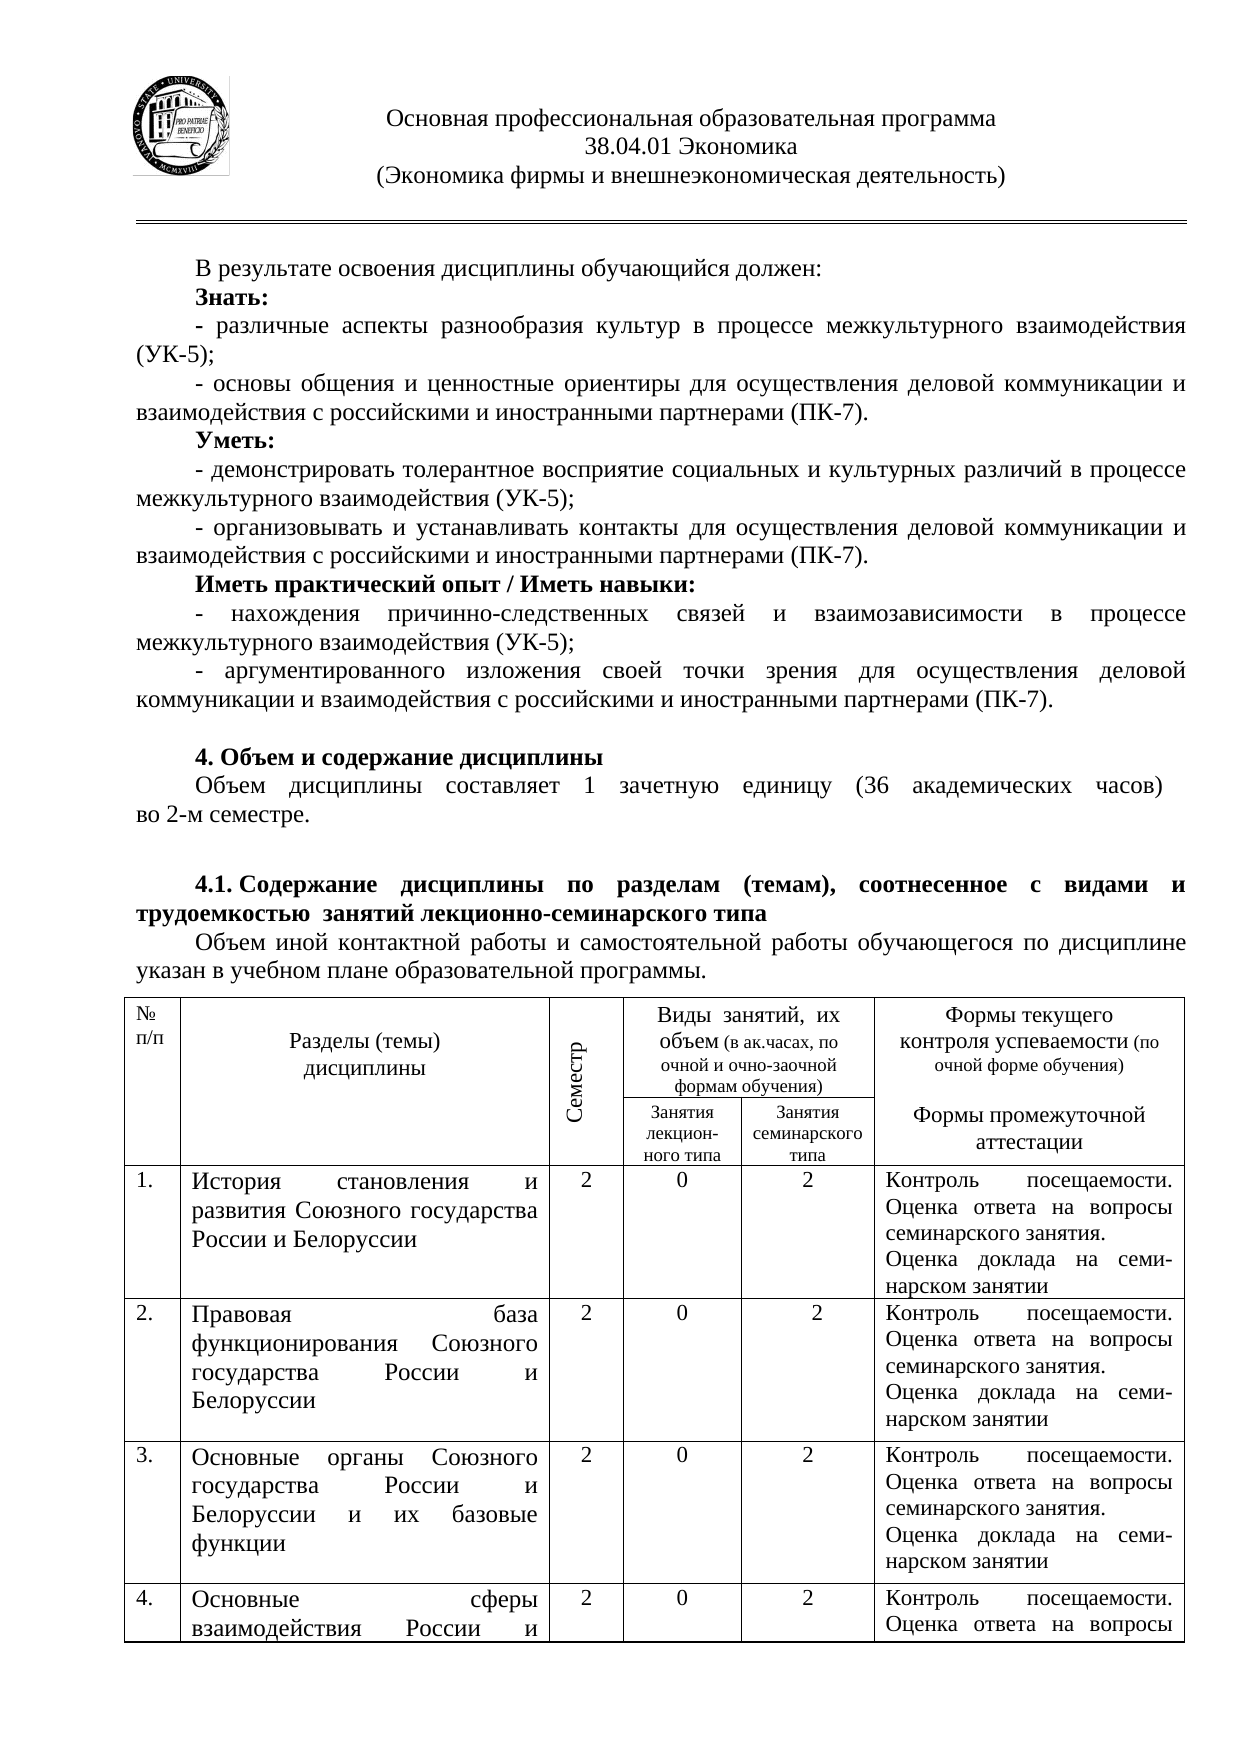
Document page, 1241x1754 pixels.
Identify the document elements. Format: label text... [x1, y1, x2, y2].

text Объем иной контактной работы и самостоятельной работы обучающегося по дисциплине указан в учебном плане образовательной программы. [136, 927, 1187, 984]
table_cell Основные органы Союзного государства России и Белоруссии и их базовые функции [181, 1442, 549, 1583]
list - аргументированного изложения своей точки зрения для осуществления деловой коммуникации и взаимодействия с российскими и иностранными партнерами (ПК-7). [136, 656, 1187, 713]
text Объем дисциплины составляет 1 зачетную единицу (36 академических часов) во 2-м семестре. [136, 771, 1187, 828]
table_cell 2 [742, 1584, 874, 1641]
table_cell 0 [624, 1166, 741, 1298]
table_cell 2 [742, 1442, 874, 1583]
table_header № п/п [125, 998, 180, 1165]
table_cell 2 [742, 1299, 874, 1441]
text - нахождения причинно-следственных связей и взаимозависимости в процессе межкультурного взаимодействия (УК-5); [136, 598, 1187, 656]
table_cell Правовая база функционирования Союзного государства России и Белоруссии [181, 1299, 549, 1441]
table_cell 2 [550, 1442, 623, 1583]
table_cell Занятия лекцион-ного типа [624, 1098, 741, 1165]
table_cell 4. [125, 1584, 180, 1641]
table_cell 2 [550, 1166, 623, 1298]
text Иметь практический опыт / Иметь навыки: [136, 569, 1187, 598]
text - различные аспекты разнообразия культур в процессе межкультурного взаимодействия (УК-5); [136, 311, 1187, 368]
text 4. Объем и содержание дисциплины [136, 742, 1187, 771]
table_cell 0 [624, 1584, 741, 1641]
table_cell 0 [624, 1299, 741, 1441]
table_header Разделы (темы) дисциплины [181, 998, 549, 1165]
text В результате освоения дисциплины обучающийся должен: [136, 253, 1187, 282]
table_cell Основные сферы взаимодействия России и Белоруссии в рамках Союзного государства [181, 1584, 549, 1641]
table_cell Контроль посещаемости. Оценка ответа на вопросы семинарского занятия. Оценка доклада на семи-нарском занятии [875, 1584, 1184, 1641]
table_cell 2. [125, 1299, 180, 1441]
text - демонстрировать толерантное восприятие социальных и культурных различий в процессе межкультурного взаимодействия (УК-5); [136, 454, 1187, 512]
table_cell 1. [125, 1166, 180, 1298]
text - организовывать и устанавливать контакты для осуществления деловой коммуникации и взаимодействия с российскими и иностранными партнерами (ПК-7). [136, 512, 1187, 569]
table_cell 2 [550, 1299, 623, 1441]
table_cell Контроль посещаемости. Оценка ответа на вопросы семинарского занятия. Оценка доклада на семи-нарском занятии [875, 1166, 1184, 1298]
table_cell Занятия семинарского типа [742, 1098, 874, 1165]
table_cell 0 [624, 1442, 741, 1583]
table_header Семестр [550, 998, 623, 1165]
text - основы общения и ценностные ориентиры для осуществления деловой коммуникации и взаимодействия с российскими и иностранными партнерами (ПК-7). [136, 368, 1187, 426]
table_header Формы текущего контроля успеваемости (по очной форме обучения) Формы промежуточной аттестации [875, 998, 1184, 1165]
table_cell Контроль посещаемости. Оценка ответа на вопросы семинарского занятия. Оценка доклада на семи-нарском занятии [875, 1299, 1184, 1441]
table_header Виды занятий, их объем (в ак.часах, по очной и очно-заочной формам обучения) [624, 998, 874, 1097]
picture [132, 76, 230, 176]
table_cell 2 [742, 1166, 874, 1298]
table_cell 3. [125, 1442, 180, 1583]
text Знать: [136, 282, 1187, 311]
table_cell История становления и развития Союзного государства России и Белоруссии [181, 1166, 549, 1298]
text Уметь: [136, 426, 1187, 454]
text 4.1. Содержание дисциплины по разделам (темам), соотнесенное с видами и трудоемкостью занятий лекционно-семинарского типа [136, 869, 1187, 927]
table_cell Контроль посещаемости. Оценка ответа на вопросы семинарского занятия. Оценка доклада на семи-нарском занятии [875, 1442, 1184, 1583]
table_cell 2 [550, 1584, 623, 1641]
